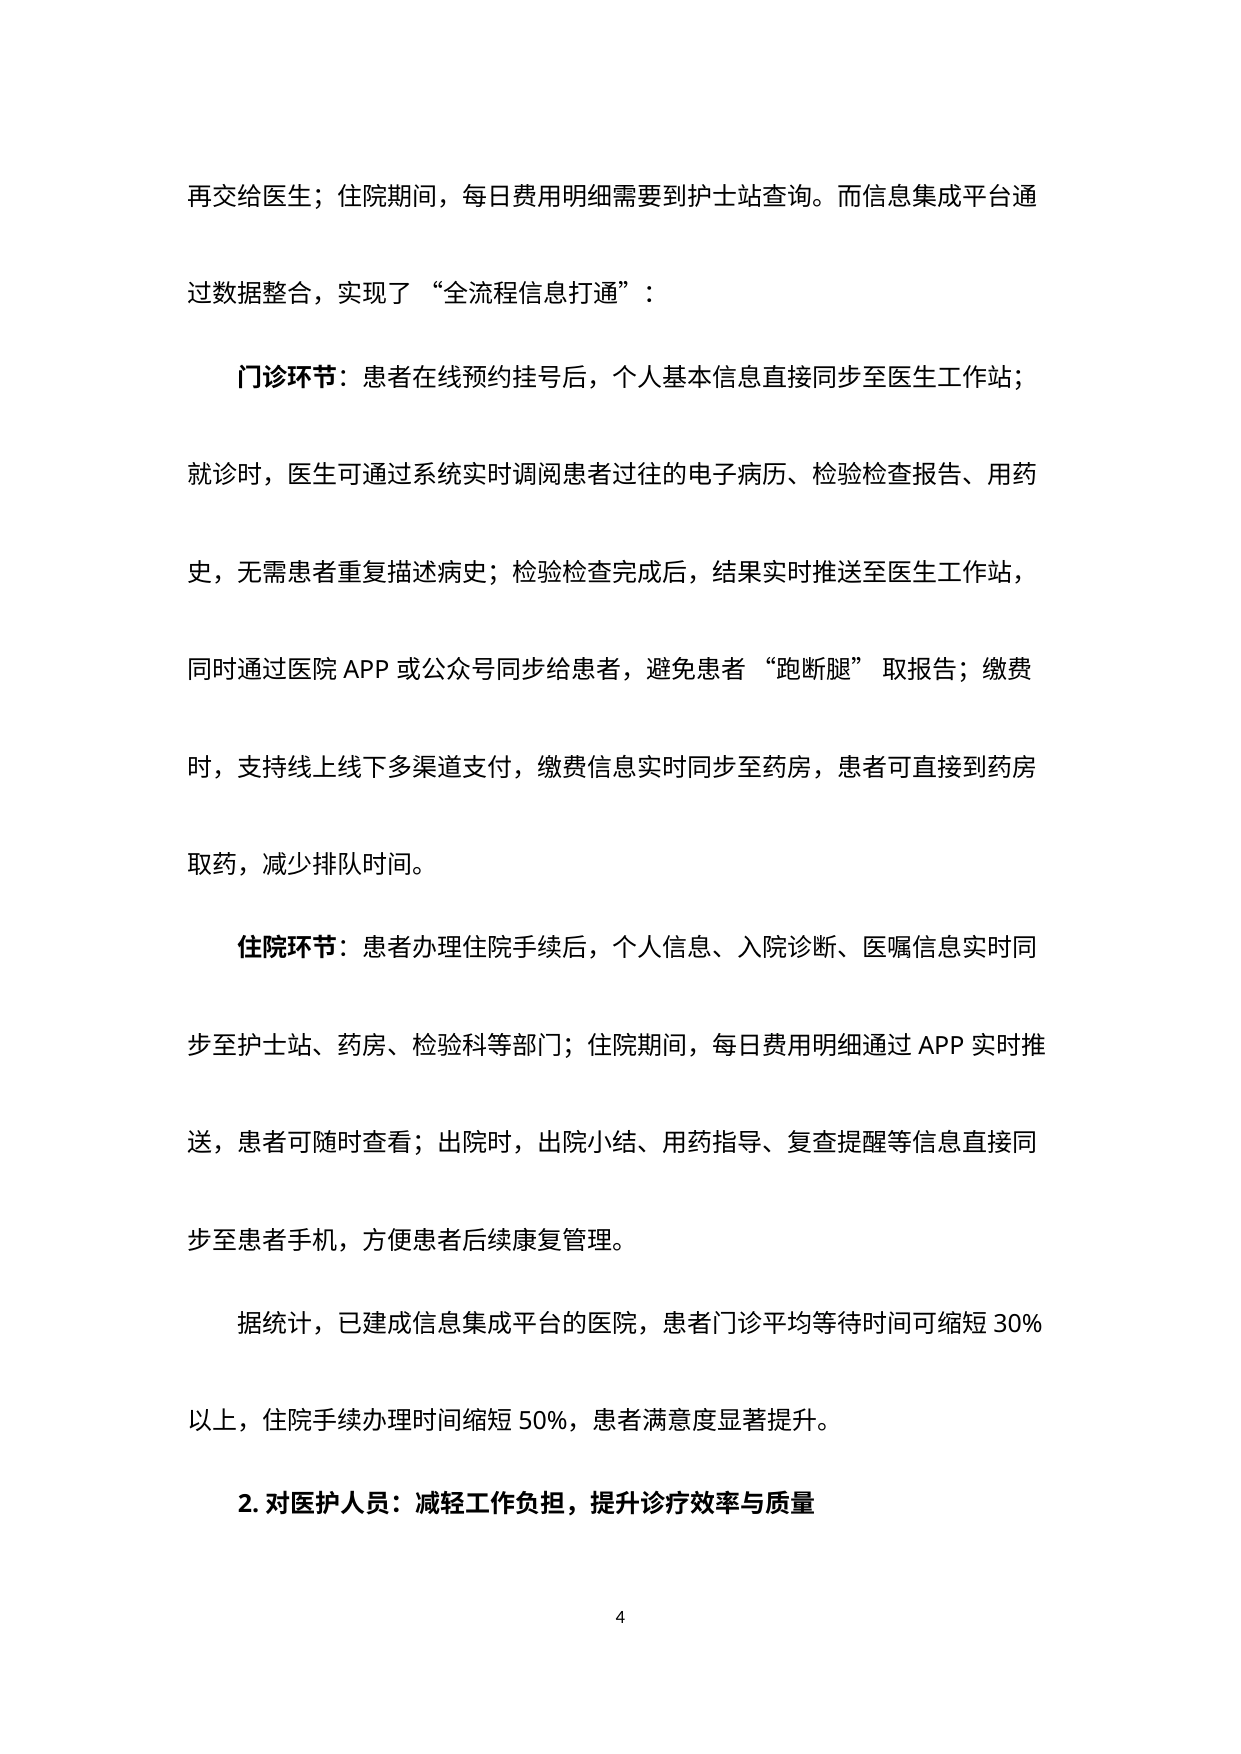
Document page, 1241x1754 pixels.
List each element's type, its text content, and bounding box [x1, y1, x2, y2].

text 住院环节：患者办理住院手续后，个人信息、入院诊断、医嘱信息实时同步至护士站、药房、检验科等部门；住院期间，每日费用明细通过 APP 实时推送，患者可随时查看；出院时，出院小结、用药指导、复查提醒等信息直接同步至患者手机，方便患者后续康复管理。 [187, 913, 1053, 1271]
text 据统计，已建成信息集成平台的医院，患者门诊平均等待时间可缩短 30% 以上，住院手续办理时间缩短 50%，患者满意度显著提升。 [187, 1289, 1053, 1451]
text 门诊环节：患者在线预约挂号后，个人基本信息直接同步至医生工作站；就诊时，医生可通过系统实时调阅患者过往的电子病历、检验检查报告、用药史，无需患者重复描述病史；检验检查完成后，结果实时推送至医生工作站，同时通过医院 APP 或公众号同步给患者，避免患者 “跑断腿” 取报告；缴费时，支持线上线下多渠道支付，缴费信息实时同步至药房，患者可直接到药房取药，减少排队时间。 [187, 343, 1053, 895]
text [187, 162, 1053, 324]
text 2. 对医护人员：减轻工作负担，提升诊疗效率与质量 [187, 1469, 1053, 1534]
